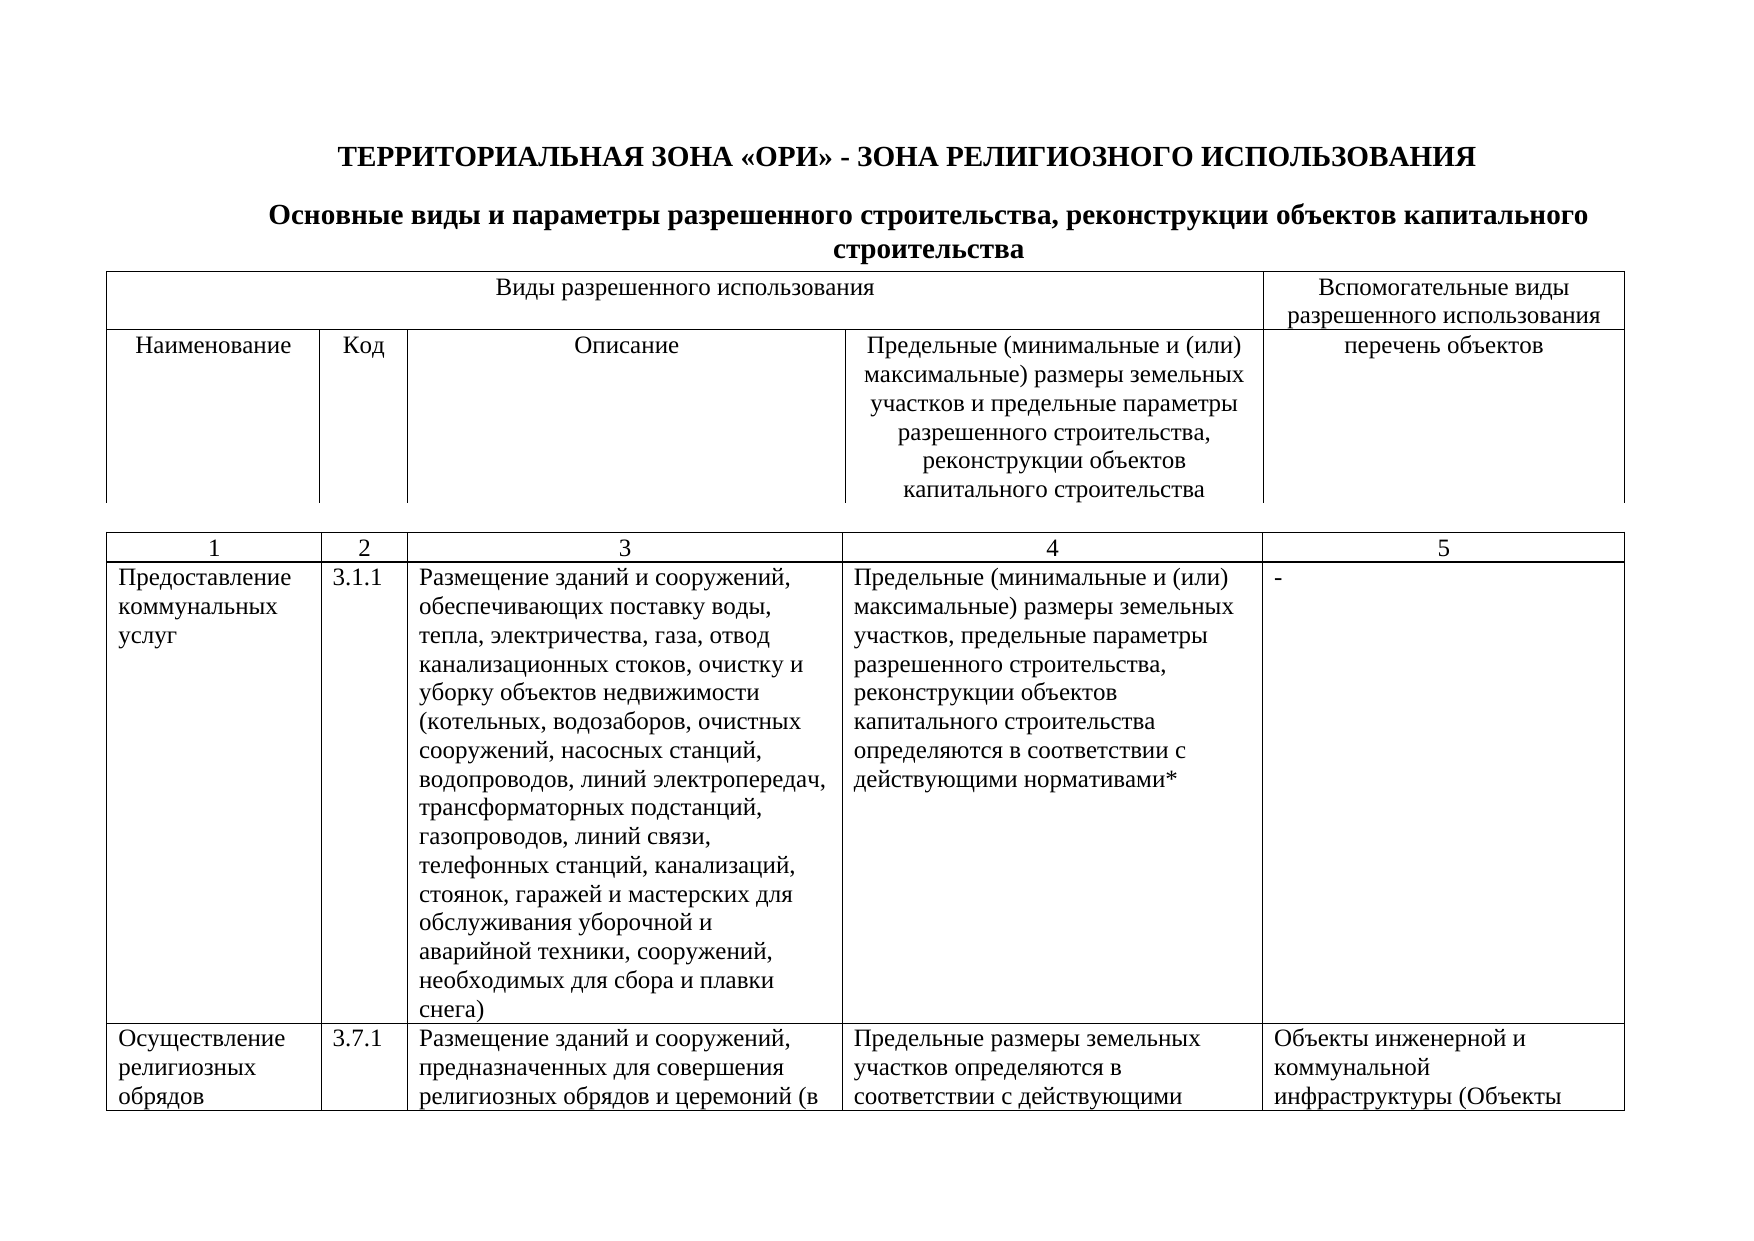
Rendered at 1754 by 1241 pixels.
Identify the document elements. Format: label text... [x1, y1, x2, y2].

table_header 4 [843, 533, 1262, 561]
table_cell Размещение зданий и сооружений, обеспечивающих поставку воды, тепла, электричества, газа, отвод канализационных стоков, очистку и уборку объектов недвижимости (котельных, водозаборов, очистных сооружений, насосных станций, водопроводов, линий электропередач, трансформаторных подстанций, газопроводов, линий связи, телефонных станций, канализаций, стоянок, гаражей и мастерских для обслуживания уборочной и аварийной техники, сооружений, необходимых для сбора и плавки снега) [408, 563, 842, 1022]
table_cell Предельные (минимальные и (или) максимальные) размеры земельных участков и предельные параметры разрешенного строительства, реконструкции объектов капитального строительства [846, 330, 1263, 503]
table_cell 3.1.1 [322, 563, 407, 1022]
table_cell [408, 1024, 842, 1110]
table_cell 3.7.1 [322, 1024, 407, 1110]
table_header Вспомогательные виды разрешенного использования [1264, 272, 1624, 329]
table_cell Наименование [107, 330, 319, 503]
table_cell Описание [408, 330, 845, 503]
table_cell Код [320, 330, 407, 503]
table_header 2 [322, 533, 407, 561]
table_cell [843, 1024, 1262, 1110]
table_cell - [1263, 563, 1624, 1022]
table_header 3 [408, 533, 842, 561]
table_header 5 [1263, 533, 1624, 561]
table_cell перечень объектов [1264, 330, 1624, 503]
table_header Виды разрешенного использования [107, 272, 1263, 329]
table_cell Осуществление религиозных обрядов [107, 1024, 321, 1110]
table_cell Предельные (минимальные и (или) максимальные) размеры земельных участков, предельные параметры разрешенного строительства, реконструкции объектов капитального строительства определяются в соответствии с действующими нормативами* [843, 563, 1262, 1022]
text ТЕРРИТОРИАЛЬНАЯ ЗОНА «ОРИ» - ЗОНА РЕЛИГИОЗНОГО ИСПОЛЬЗОВАНИЯ [178, 139, 1636, 172]
text Основные виды и параметры разрешенного строительства, реконструкции объектов капитального строительства [222, 197, 1636, 264]
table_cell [1263, 1024, 1624, 1110]
table_cell Предоставление коммунальных услуг [107, 563, 321, 1022]
table_header 1 [107, 533, 321, 561]
